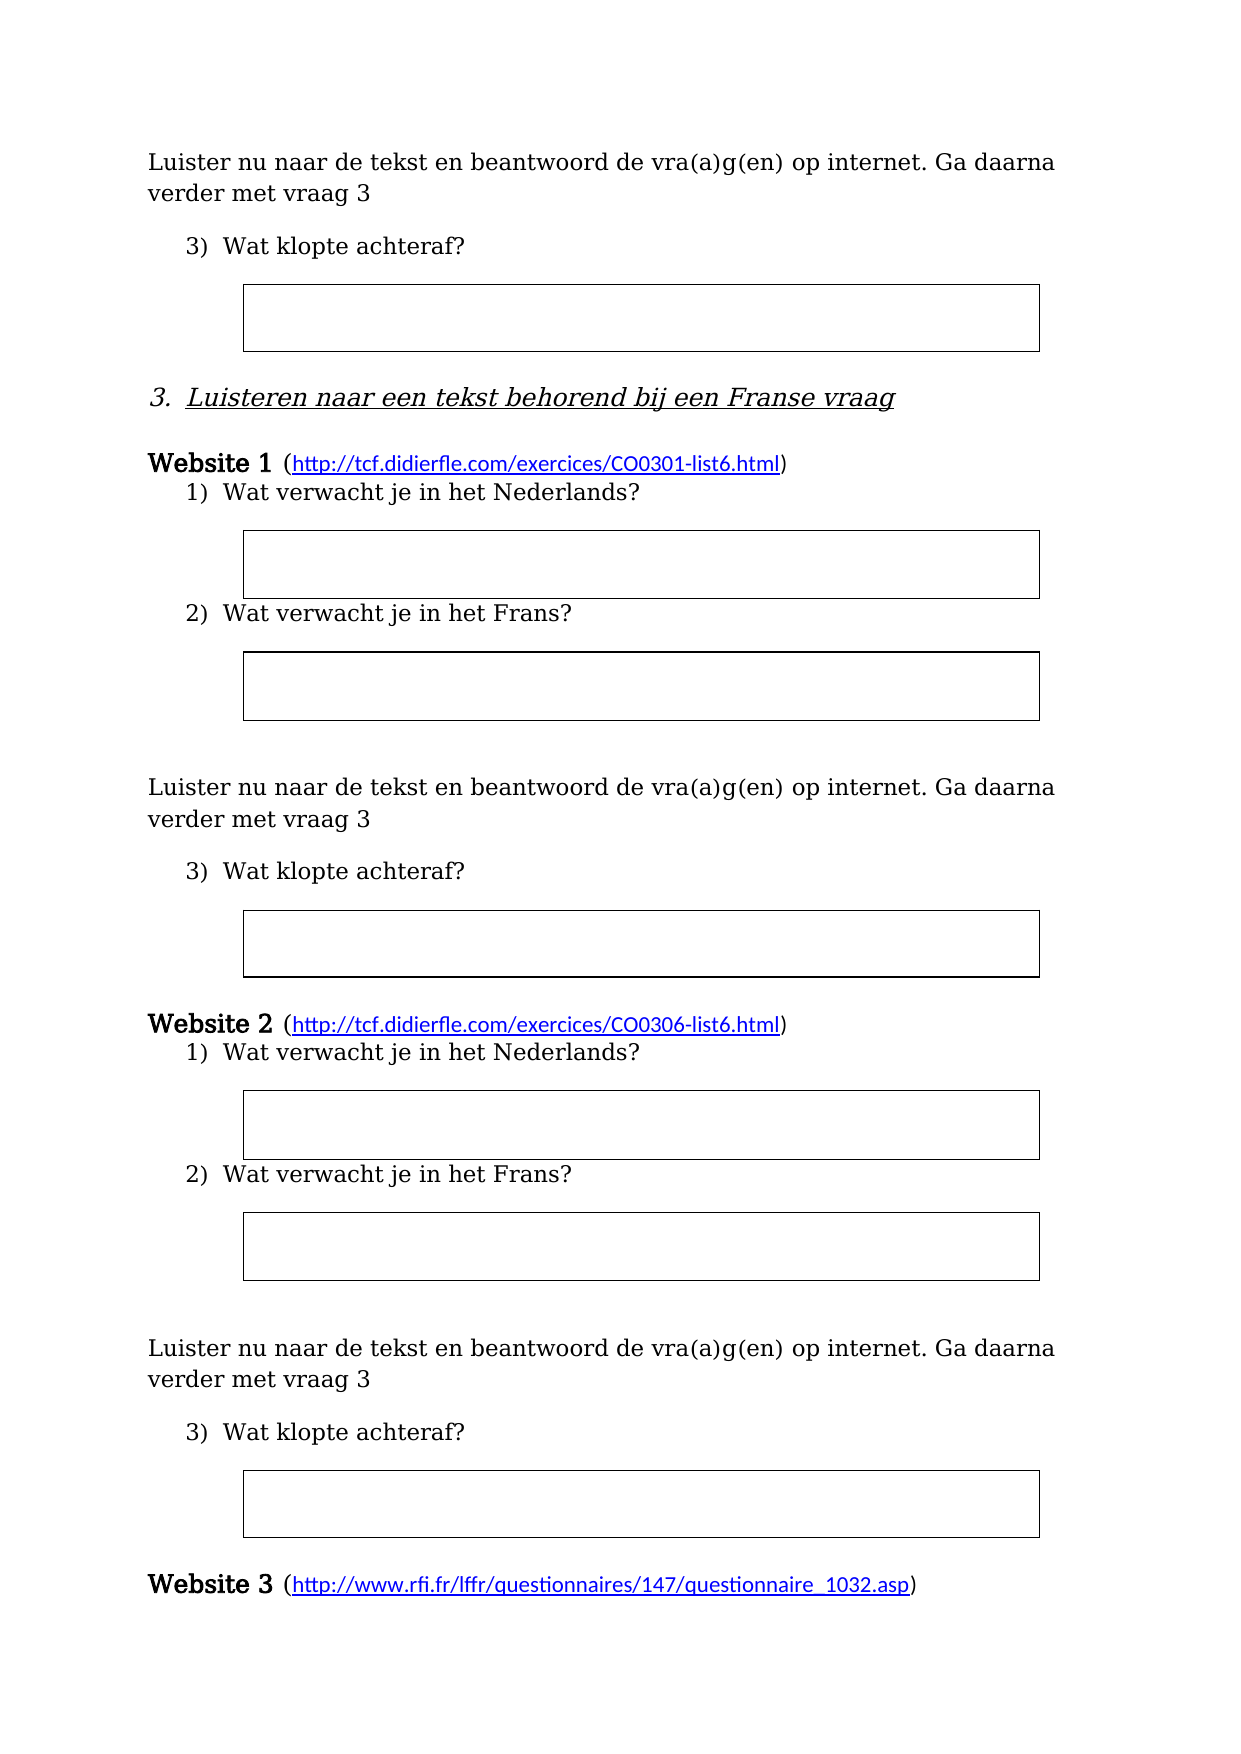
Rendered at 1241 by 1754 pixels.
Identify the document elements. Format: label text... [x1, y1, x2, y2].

list Wat verwacht je in het Frans? [185, 1159, 1093, 1187]
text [148, 1334, 1093, 1393]
text Luister nu naar de tekst en beantwoord de vra(a)g(en) op internet. Ga daarna verder met vraag 3 [148, 773, 1093, 832]
table_header [244, 911, 1039, 976]
table_header [244, 1091, 1039, 1158]
list Wat klopte achteraf? [185, 1418, 1093, 1445]
table_header [244, 531, 1039, 598]
text Website 3 (http://www.rfi.fr/lffr/questionnaires/147/questionnaire_1032.asp) [148, 1568, 1093, 1598]
list Wat verwacht je in het Nederlands? [185, 1038, 1093, 1065]
text Website 1 (http://tcf.didierfle.com/exercices/CO0301-list6.html) [148, 447, 1093, 477]
table_header [244, 1471, 1039, 1537]
list Wat verwacht je in het Nederlands? [185, 477, 1093, 505]
table_header [244, 285, 1039, 351]
table_header [244, 1213, 1039, 1280]
list Wat verwacht je in het Frans? [185, 599, 1093, 627]
list Wat klopte achteraf? [185, 232, 1093, 259]
list Luisteren naar een tekst behorend bij een Franse vraag [148, 382, 1093, 412]
text Luister nu naar de tekst en beantwoord de vra(a)g(en) op internet. Ga daarna verder met vraag 3 [148, 148, 1093, 207]
table_header [244, 653, 1039, 720]
text Website 2 (http://tcf.didierfle.com/exercices/CO0306-list6.html) [148, 1007, 1093, 1038]
list Wat klopte achteraf? [185, 857, 1093, 884]
